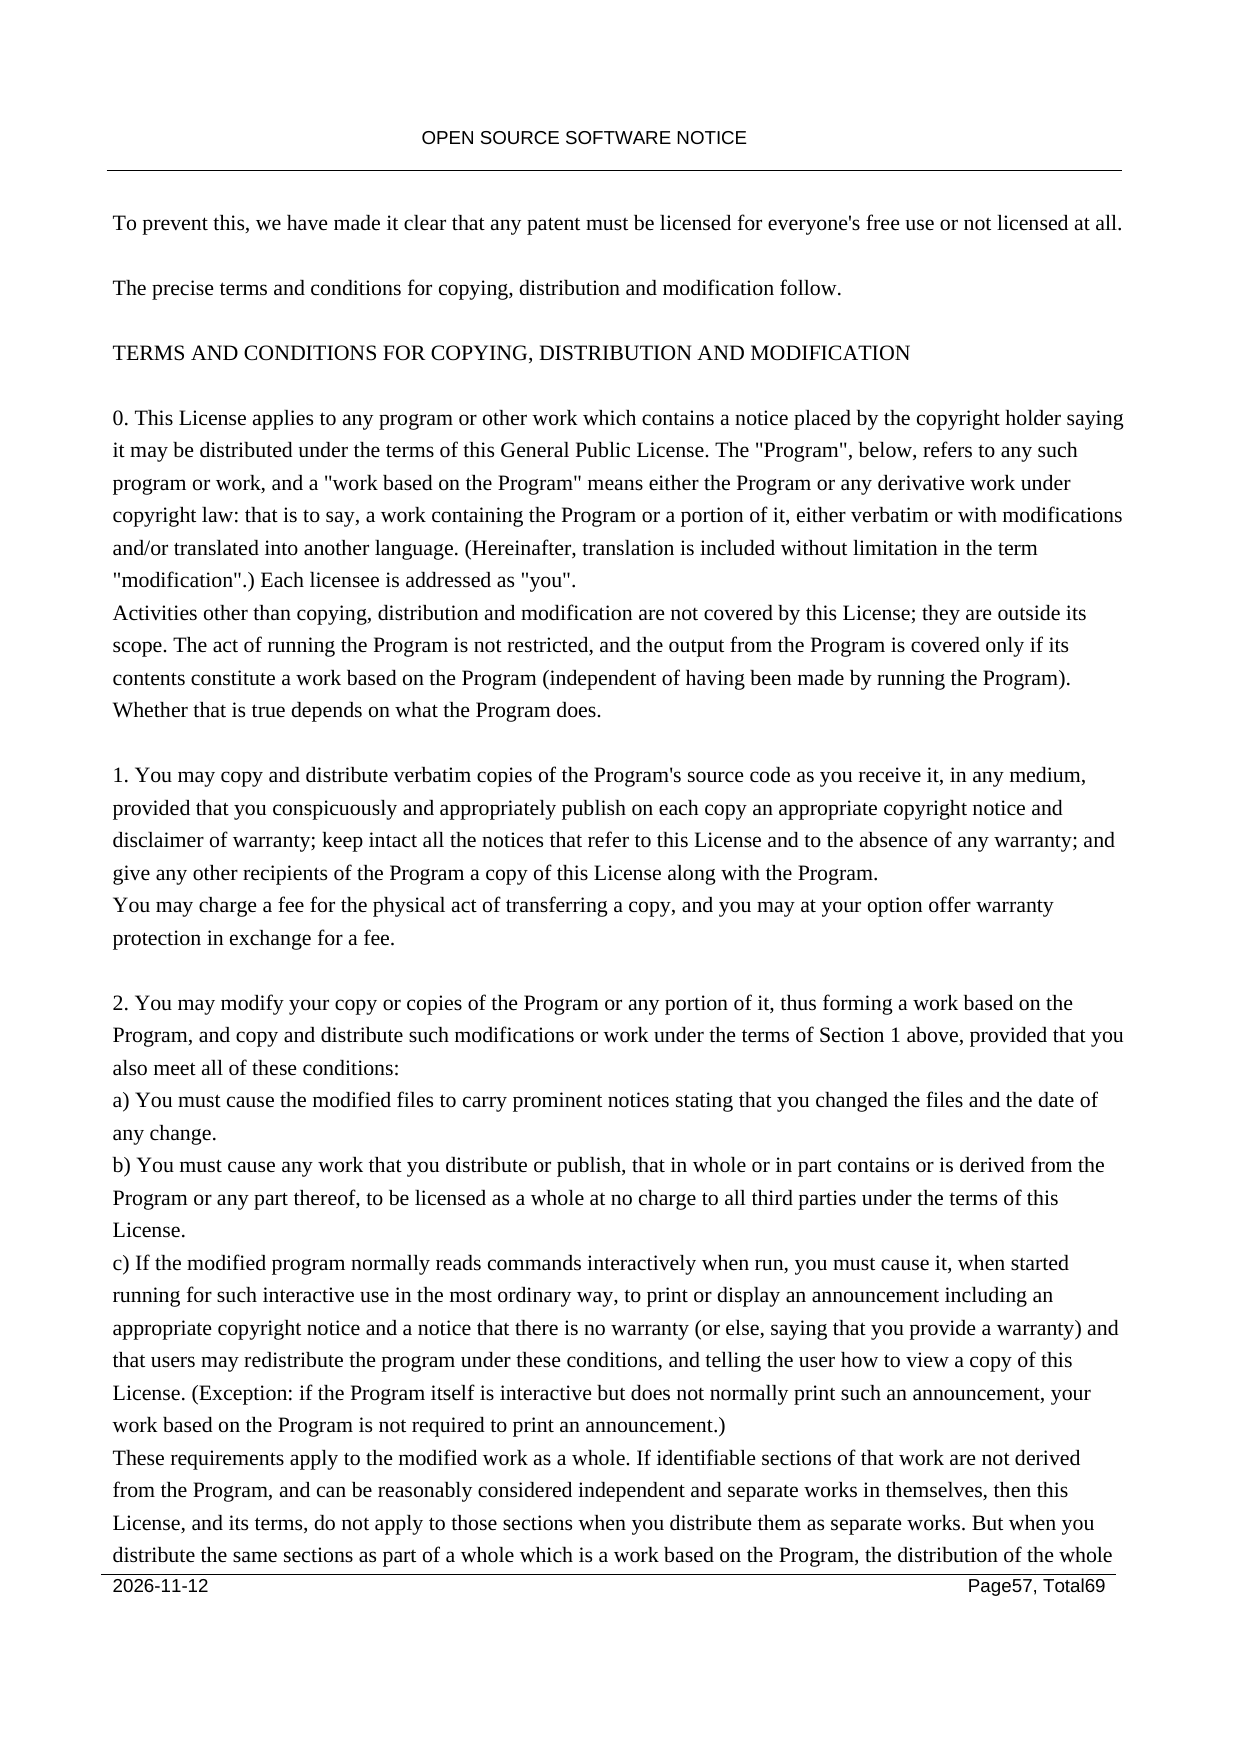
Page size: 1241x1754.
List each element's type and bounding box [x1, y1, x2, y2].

text [112, 206, 1128, 1571]
